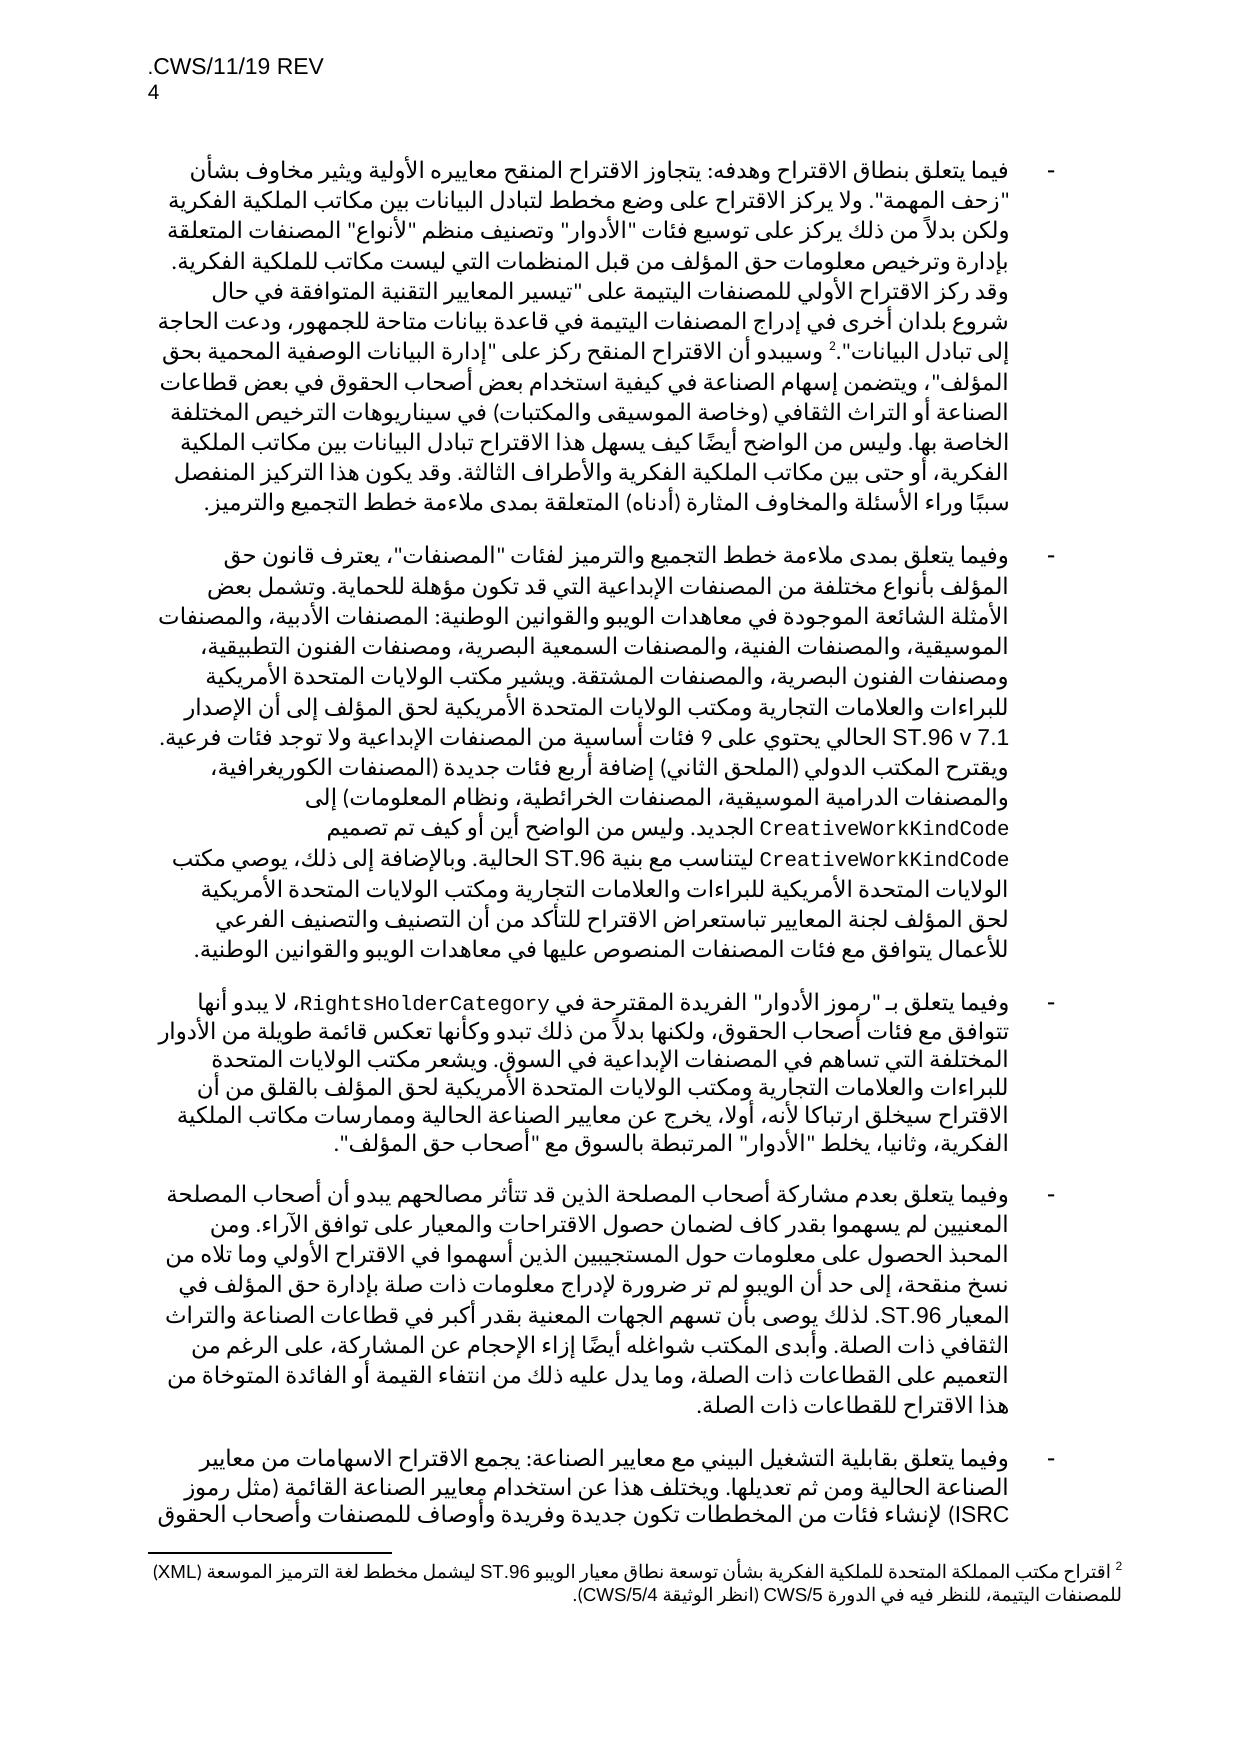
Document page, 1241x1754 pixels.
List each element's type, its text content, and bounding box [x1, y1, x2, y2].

list وفيما يتعلق بـ "رموز الأدوار" الفريدة المقترحة في RightsHolderCategory، لا يبدو أنها تتوافق مع فئات أصحاب الحقوق، ولكنها بدلاً من ذلك تبدو وكأنها تعكس قائمة طويلة من الأدوار المختلفة التي تساهم في المصنفات الإبداعية في السوق. ويشعر مكتب الولايات المتحدة للبراءات والعلامات التجارية ومكتب الولايات المتحدة الأمريكية لحق المؤلف بالقلق من أن الاقتراح سيخلق ارتباكا لأنه، أولا، يخرج عن معايير الصناعة الحالية وممارسات مكاتب الملكية الفكرية، وثانيا، يخلط "الأدوار" المرتبطة بالسوق مع "أصحاب حق المؤلف". [148, 988, 1047, 1157]
list وفيما يتعلق بعدم مشاركة أصحاب المصلحة الذين قد تتأثر مصالحهم يبدو أن أصحاب المصلحة المعنيين لم يسهموا بقدر كاف لضمان حصول الاقتراحات والمعيار على توافق الآراء. ومن المحبذ الحصول على معلومات حول المستجيبين الذين أسهموا في الاقتراح الأولي وما تلاه من نسخ منقحة، إلى حد أن الويبو لم تر ضرورة لإدراج معلومات ذات صلة بإدارة حق المؤلف في المعيار ST.96. لذلك يوصى بأن تسهم الجهات المعنية بقدر أكبر في قطاعات الصناعة والتراث الثقافي ذات الصلة. وأبدى المكتب شواغله أيضًا إزاء الإحجام عن المشاركة، على الرغم من التعميم على القطاعات ذات الصلة، وما يدل عليه ذلك من انتفاء القيمة أو الفائدة المتوخاة من هذا الاقتراح للقطاعات ذات الصلة. [157, 1180, 1047, 1419]
list وفيما يتعلق بمدى ملاءمة خطط التجميع والترميز لفئات "المصنفات"، يعترف قانون حق المؤلف بأنواع مختلفة من المصنفات الإبداعية التي قد تكون مؤهلة للحماية. وتشمل بعض الأمثلة الشائعة الموجودة في معاهدات الويبو والقوانين الوطنية: المصنفات الأدبية، والمصنفات الموسيقية، والمصنفات الفنية، والمصنفات السمعية البصرية، ومصنفات الفنون التطبيقية، ومصنفات الفنون البصرية، والمصنفات المشتقة. ويشير مكتب الولايات المتحدة الأمريكية للبراءات والعلامات التجارية ومكتب الولايات المتحدة الأمريكية لحق المؤلف إلى أن الإصدار ST.96 v 7.1 الحالي يحتوي على 9 فئات أساسية من المصنفات الإبداعية ولا توجد فئات فرعية. ويقترح المكتب الدولي (الملحق الثاني) إضافة أربع فئات جديدة (المصنفات الكوريغرافية، والمصنفات الدرامية الموسيقية، المصنفات الخرائطية، ونظام المعلومات) إلى CreativeWorkKindCode الجديد. وليس من الواضح أين أو كيف تم تصميم CreativeWorkKindCode ليتناسب مع بنية ST.96 الحالية. وبالإضافة إلى ذلك، يوصي مكتب الولايات المتحدة الأمريكية للبراءات والعلامات التجارية ومكتب الولايات المتحدة الأمريكية لحق المؤلف لجنة المعايير تباستعراض الاقتراح للتأكد من أن التصنيف والتصنيف الفرعي للأعمال يتوافق مع فئات المصنفات المنصوص عليها في معاهدات الويبو والقوانين الوطنية. [157, 542, 1047, 963]
list فيما يتعلق بنطاق الاقتراح وهدفه: يتجاوز الاقتراح المنقح معاييره الأولية ويثير مخاوف بشأن "زحف المهمة". ولا يركز الاقتراح على وضع مخطط لتبادل البيانات بين مكاتب الملكية الفكرية ولكن بدلاً من ذلك يركز على توسيع فئات "الأدوار" وتصنيف منظم "لأنواع" المصنفات المتعلقة بإدارة وترخيص معلومات حق المؤلف من قبل المنظمات التي ليست مكاتب للملكية الفكرية. وقد ركز الاقتراح الأولي للمصنفات اليتيمة على "تيسير المعايير التقنية المتوافقة في حال شروع بلدان أخرى في إدراج المصنفات اليتيمة في قاعدة بيانات متاحة للجمهور، ودعت الحاجة إلى تبادل البيانات". وسيبدو أن الاقتراح المنقح ركز على "إدارة البيانات الوصفية المحمية بحق المؤلف"، ويتضمن إسهام الصناعة في كيفية استخدام بعض أصحاب الحقوق في بعض قطاعات الصناعة أو التراث الثقافي (وخاصة الموسيقى والمكتبات) في سيناريوهات الترخيص المختلفة الخاصة بها. وليس من الواضح أيضًا كيف يسهل هذا الاقتراح تبادل البيانات بين مكاتب الملكية الفكرية، أو حتى بين مكاتب الملكية الفكرية والأطراف الثالثة. وقد يكون هذا التركيز المنفصل سببًا وراء الأسئلة والمخاوف المثارة (أدناه) المتعلقة بمدى ملاءمة خطط التجميع والترميز. [157, 156, 1047, 516]
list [148, 1444, 1047, 1529]
